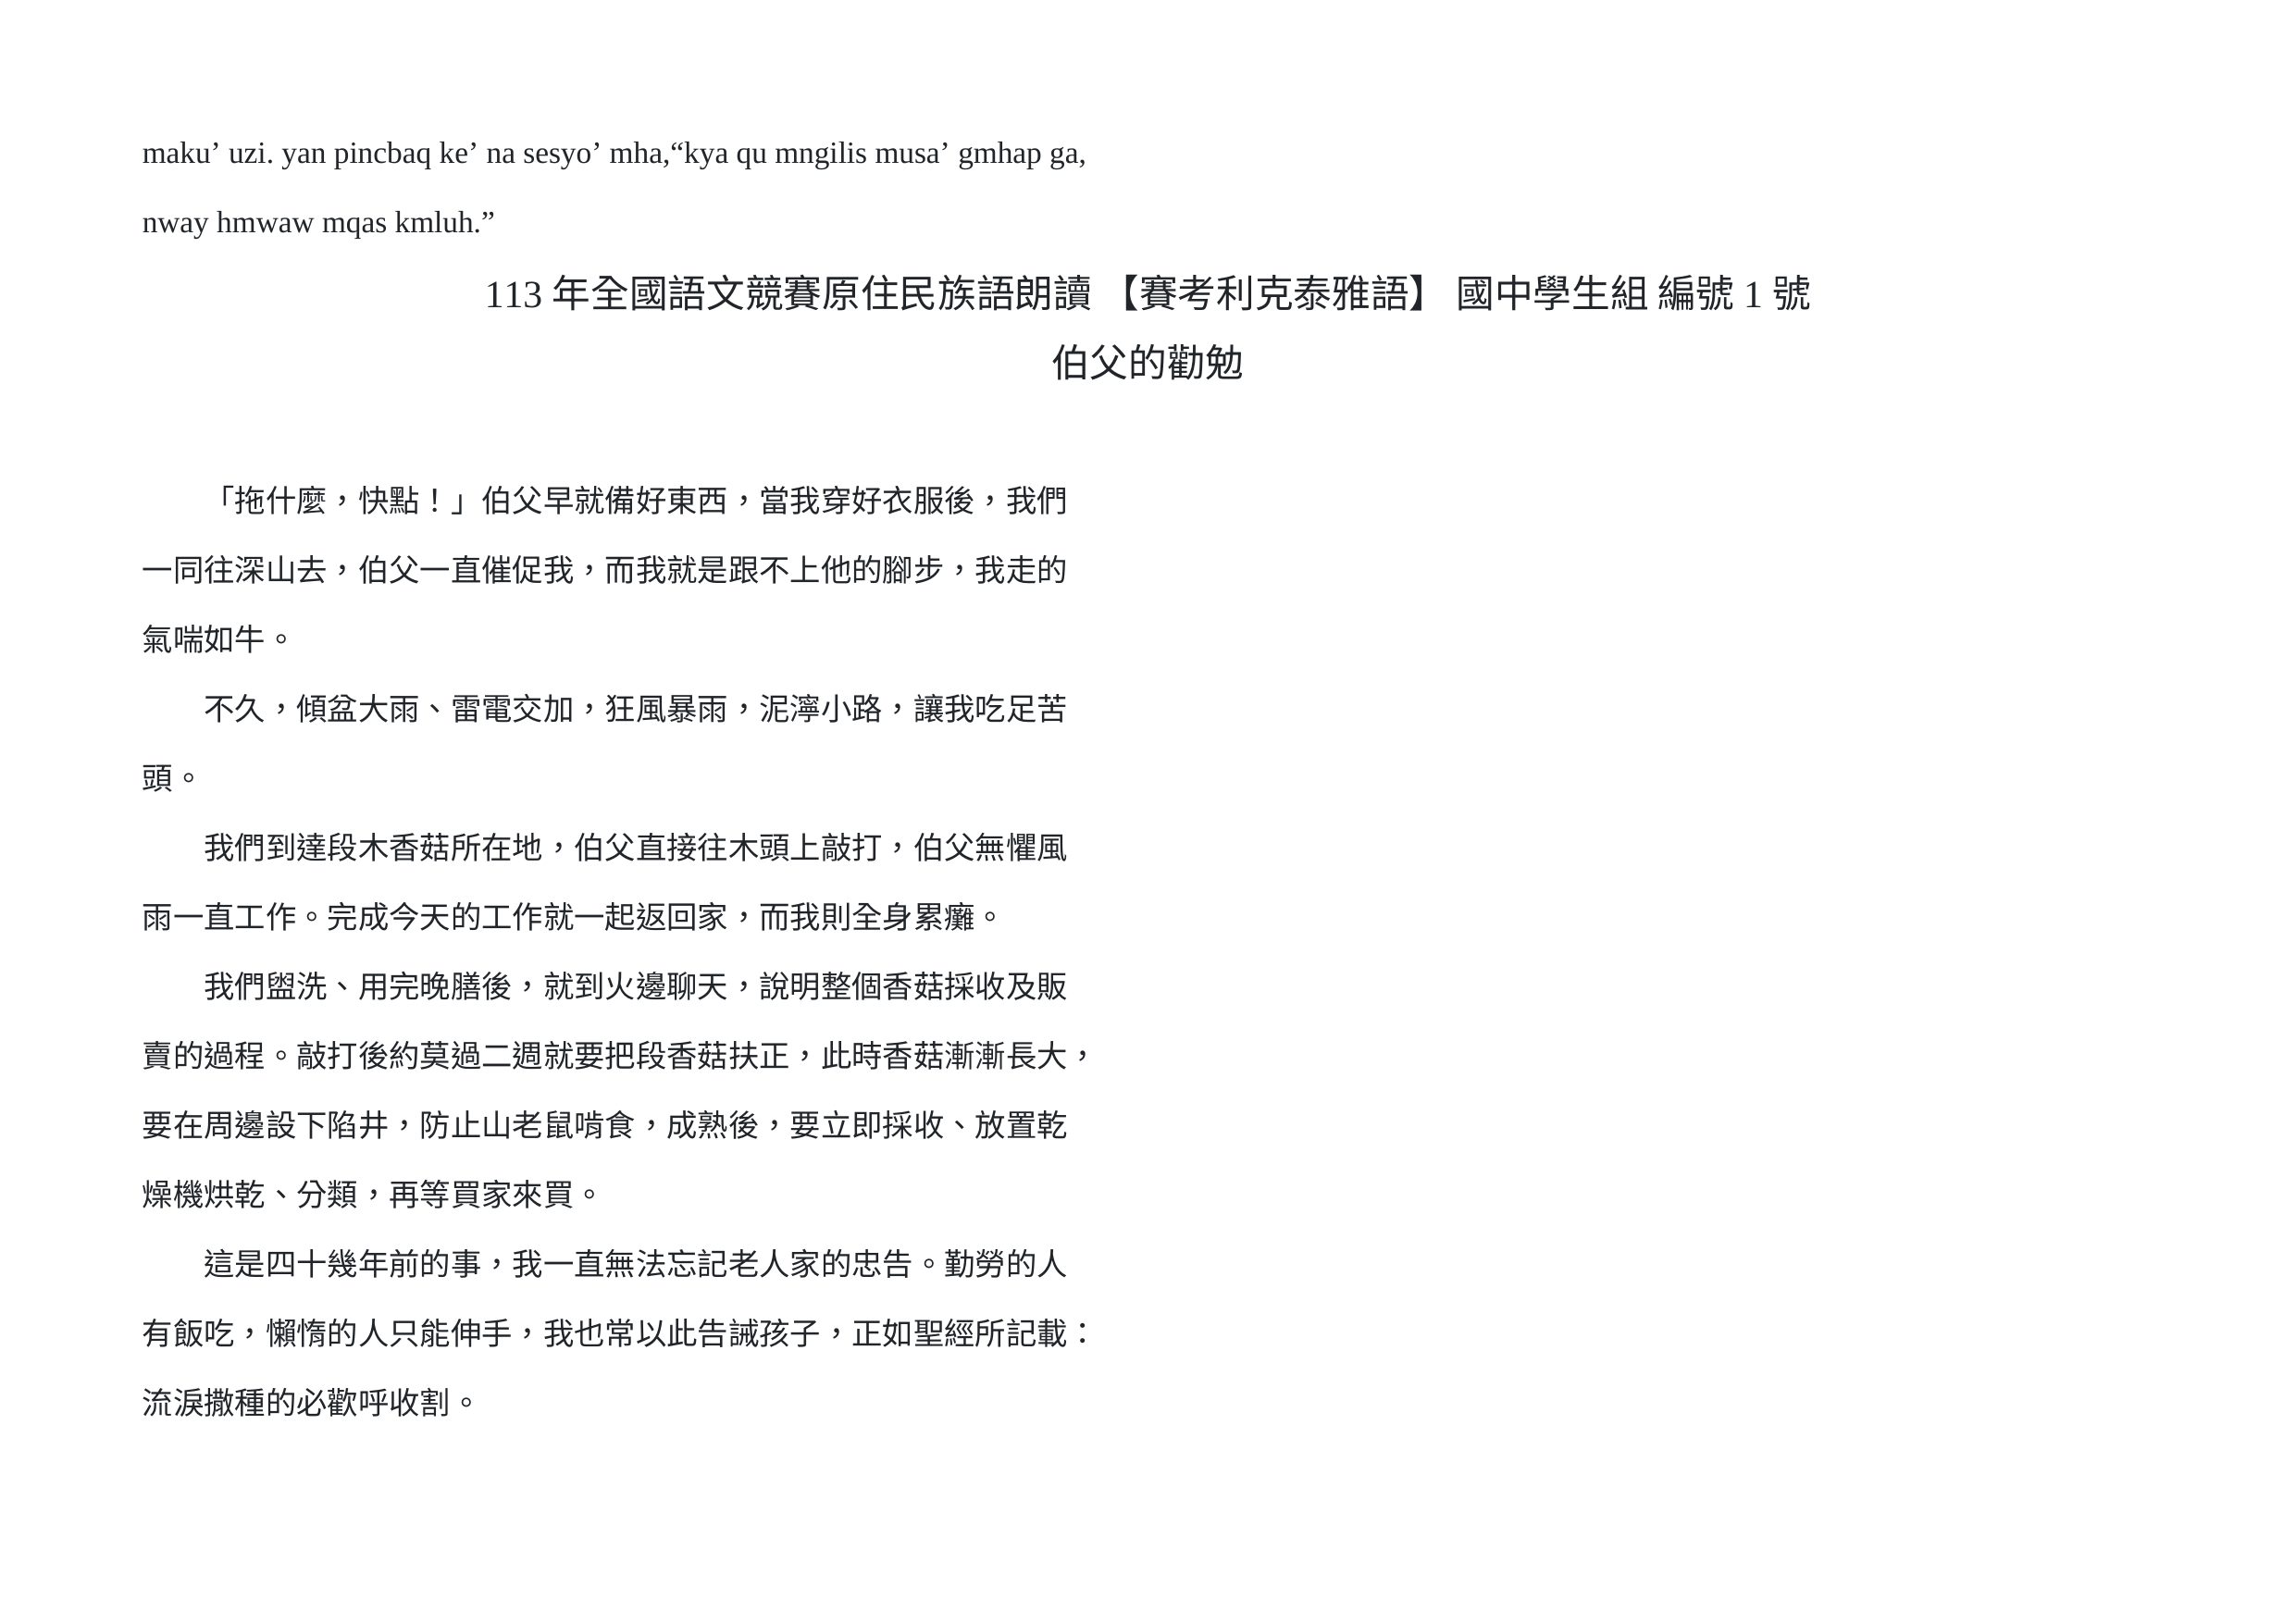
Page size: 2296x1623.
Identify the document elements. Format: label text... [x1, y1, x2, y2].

text 我們到達段木香菇所在地，伯父直接往木頭上敲打，伯父無懼風雨一直工作。完成今天的工作就一起返回家，而我則全身累癱。 [142, 812, 1090, 950]
text 113 年全國語文競賽原住民族語朗讀 【賽考利克泰雅語】 國中學生組 編號 1 號 [142, 256, 2153, 326]
text 不久，傾盆大雨、雷電交加，狂風暴雨，泥濘小路，讓我吃足苦頭。 [142, 673, 1090, 812]
text 這是四十幾年前的事，我一直無法忘記老人家的忠告。勤勞的人有飯吃，懶惰的人只能伸手，我也常以此告誡孩子，正如聖經所記載：流淚撒種的必歡呼收割。 [142, 1228, 1090, 1436]
text 我們盥洗、用完晚膳後，就到火邊聊天，說明整個香菇採收及販賣的過程。敲打後約莫過二週就要把段香菇扶正，此時香菇漸漸長大，要在周邊設下陷井，防止山老鼠啃食，成熟後，要立即採收、放置乾燥機烘乾、分類，再等買家來買。 [142, 950, 1090, 1228]
text 「拖什麼，快點！」伯父早就備好東西，當我穿好衣服後，我們一同往深山去，伯父一直催促我，而我就是跟不上他的腳步，我走的氣喘如牛。 [142, 465, 1090, 673]
text 伯父的勸勉 [142, 326, 2153, 395]
